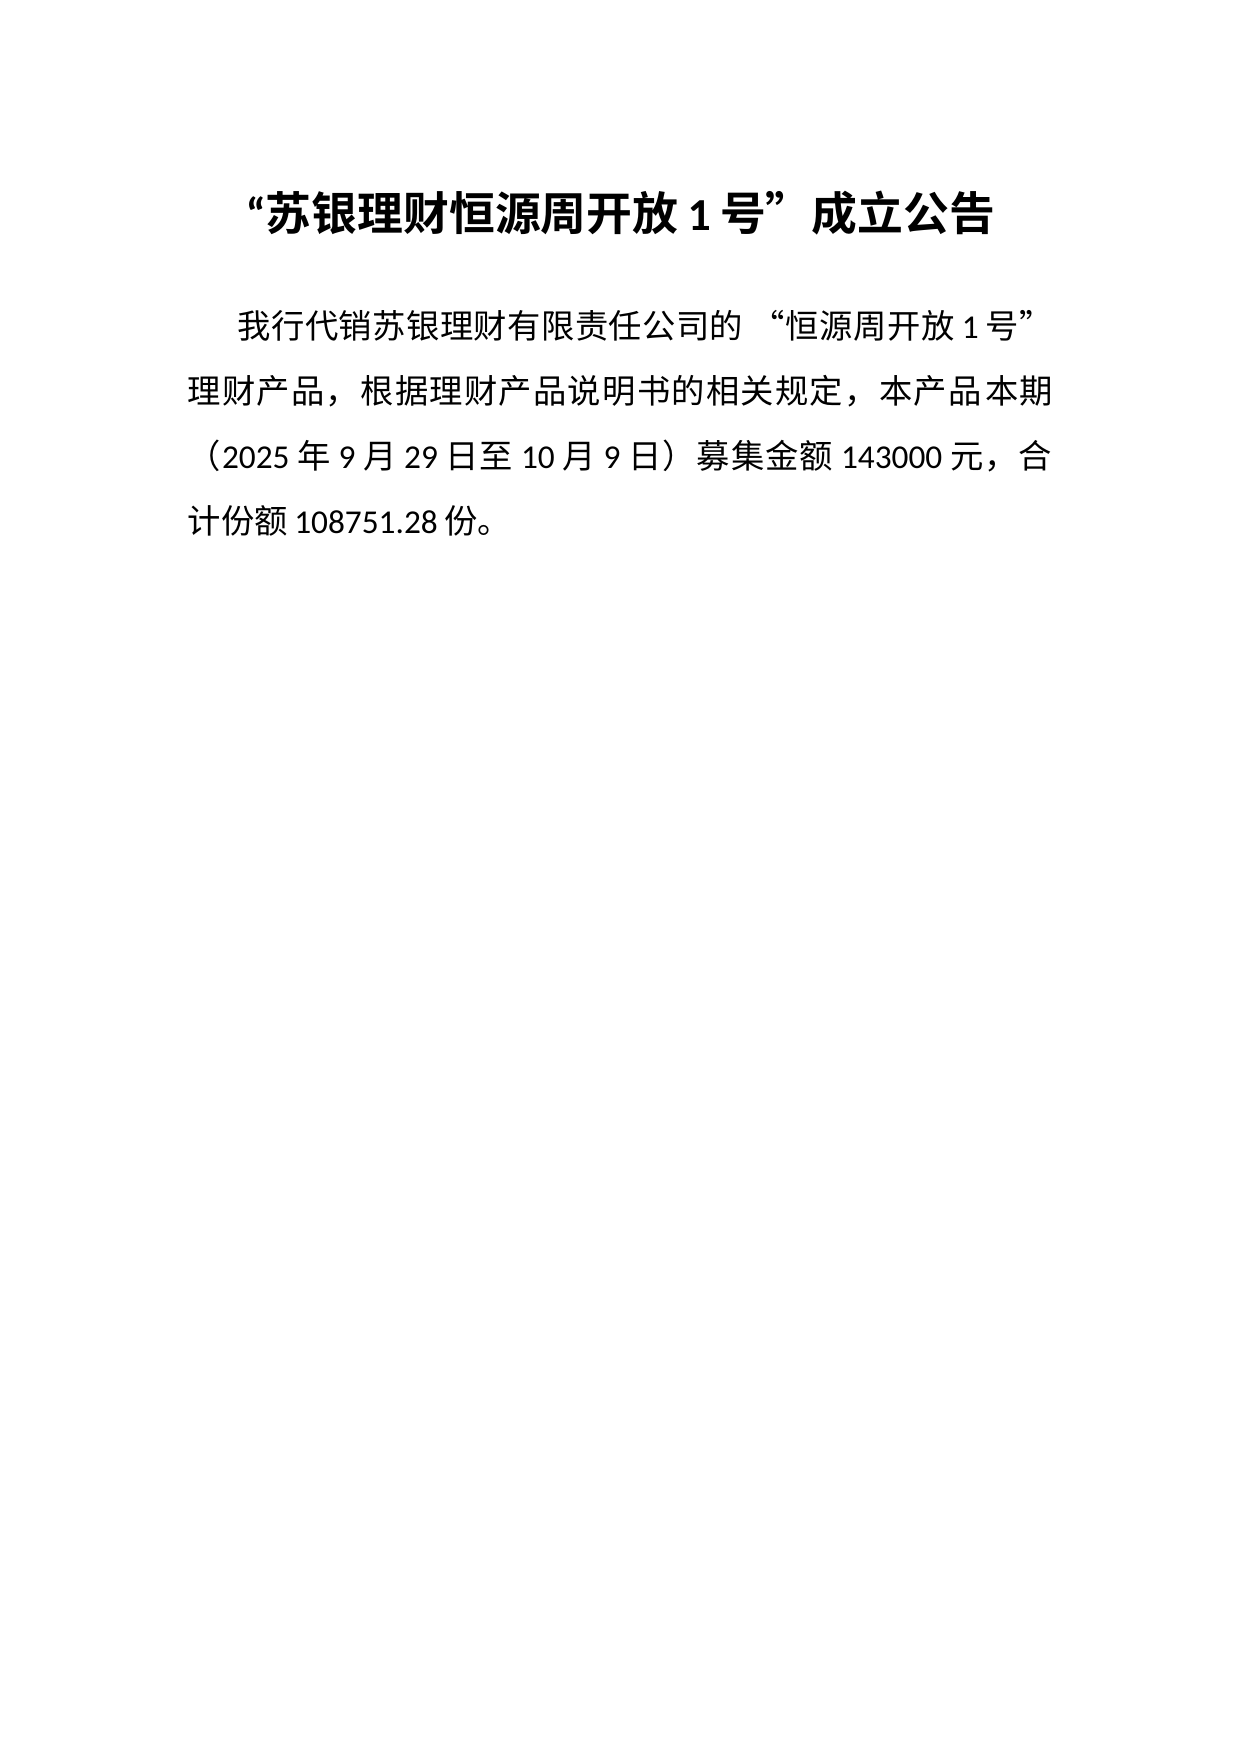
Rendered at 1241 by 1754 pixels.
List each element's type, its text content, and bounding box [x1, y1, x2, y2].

text 我行代销苏银理财有限责任公司的 “恒源周开放1号”理财产品，根据理财产品说明书的相关规定，本产品本期（2025年9月29日至10月9日）募集金额143000元，合计份额108751.28份。 [187, 292, 1053, 552]
text “苏银理财恒源周开放1号”成立公告 [187, 162, 1053, 259]
